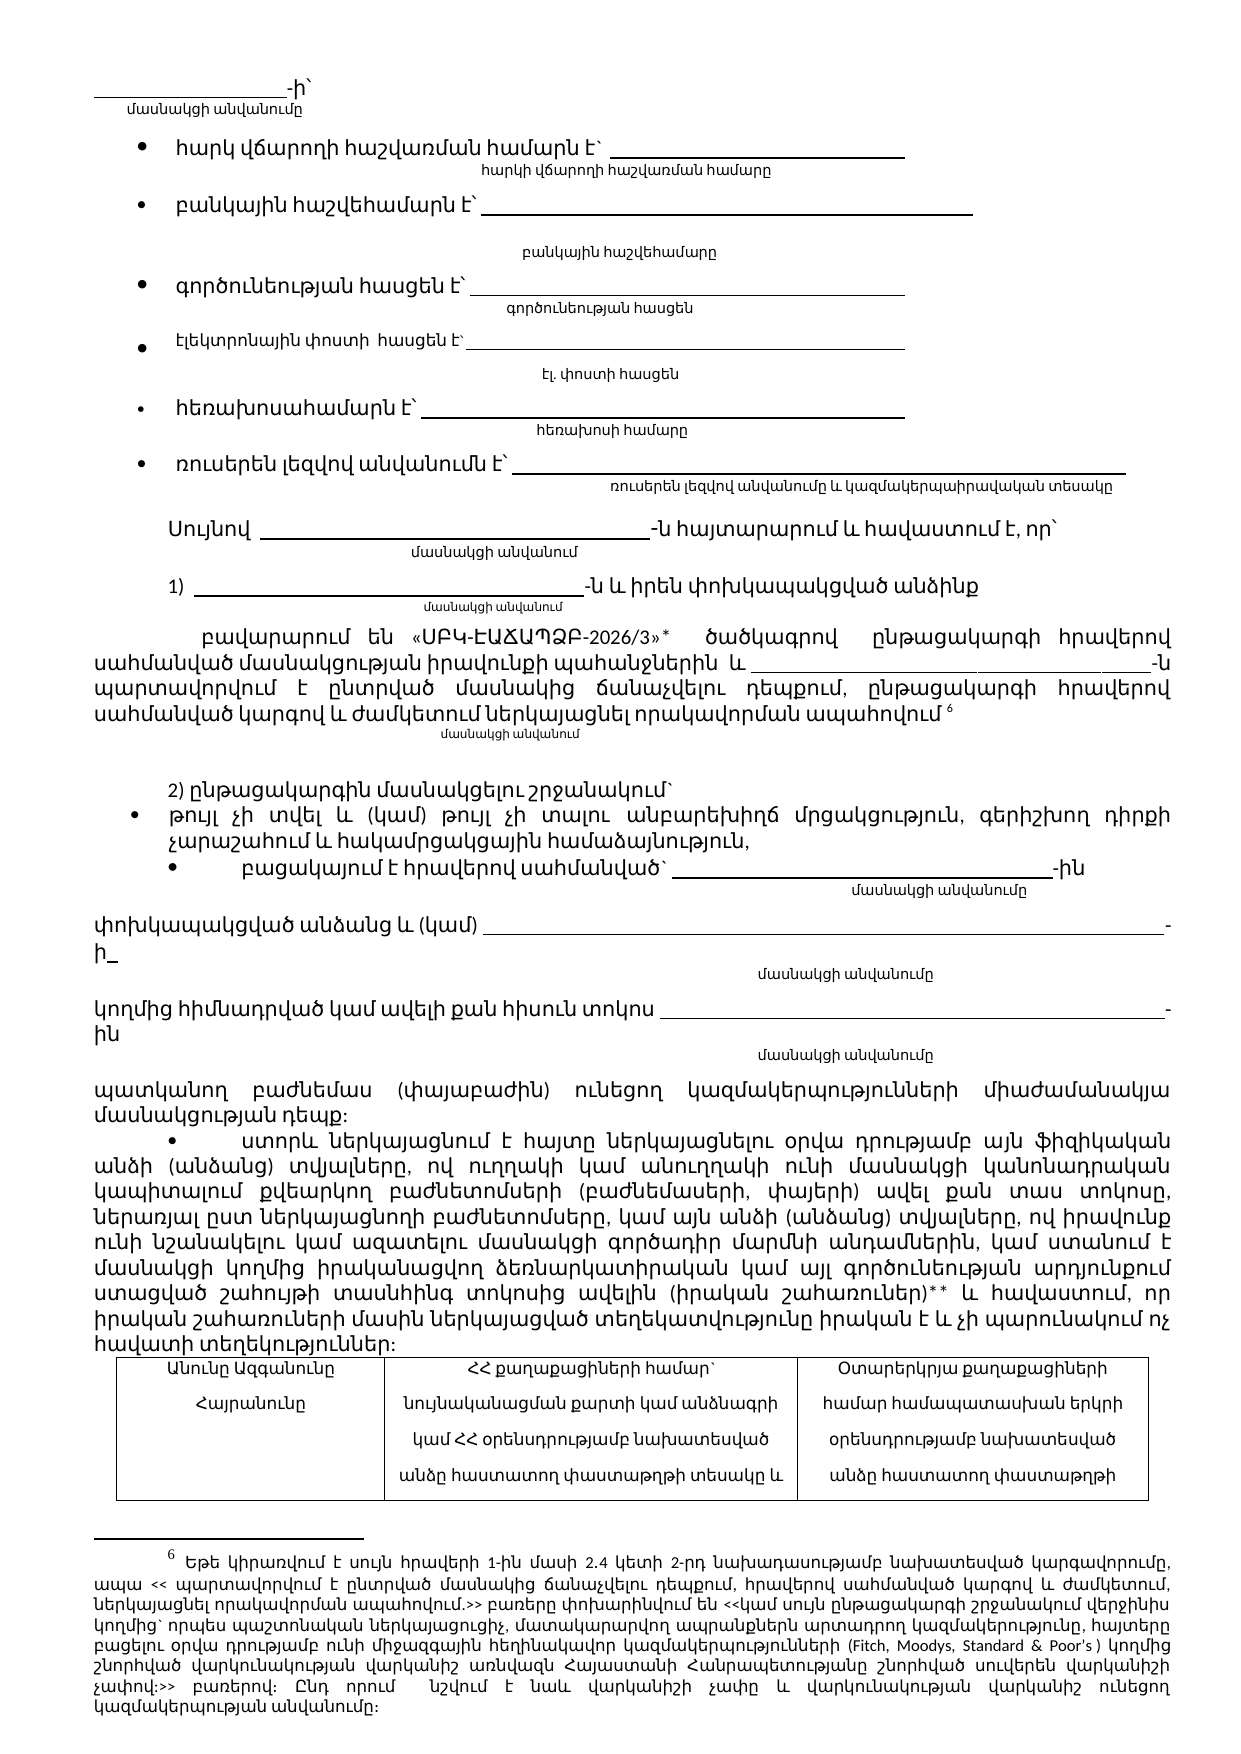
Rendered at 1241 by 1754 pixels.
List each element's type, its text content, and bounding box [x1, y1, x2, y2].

text 2) ընթացակարգին մասնակցելու շրջանակում` [94, 777, 1171, 802]
text մասնակցի անվանումը [94, 100, 1171, 131]
text կողմից հիմնադրված կամ ավելի քան հիսուն տոկոս -ին [94, 996, 1171, 1047]
text ռուսերեն լեզվով անվանումը և կազմակերպաիրավական տեսակը [536, 477, 1171, 507]
text պատկանող բաժնեմաս (փայաբաժին) ունեցող կազմակերպությունների միաժամանակյա մասնակցության դեպք: [94, 1077, 1171, 1128]
text մասնակցի անվանում [94, 543, 1171, 574]
text մասնակցի անվանում [94, 726, 1171, 752]
text Սույնով -ն հայտարարում և հավաստում է, որ՝ [94, 513, 1171, 543]
text մասնակցի անվանումը [94, 965, 1171, 996]
text 1) -ն և իրեն փոխկապակցված անձինք [94, 574, 1171, 599]
text մասնակցի անվանումը [94, 1047, 1171, 1077]
text մասնակցի անվանում [94, 599, 1171, 624]
list ստորև ներկայացնում է հայտը ներկայացնելու օրվա դրությամբ այն ֆիզիկական անձի (անձանց) տվյալները, ով ուղղակի կամ անուղղակի ունի մասնակցի կանոնադրական կապիտալում քվեարկող բաժնետոմսերի (բաժնեմասերի, փայերի) ավել քան տաս տոկոսը, ներառյալ ըստ ներկայացնողի բաժնետոմսերը, կամ այն անձի (անձանց) տվյալները, ով իրավունք ունի նշանակելու կամ ազատելու մասնակցի գործադիր մարմնի անդամներին, կամ ստանում է մասնակցի կողմից իրականացվող ձեռնարկատիրական կամ այլ գործունեության արդյունքում ստացված շահույթի տասնհինգ տոկոսից ավելին (իրական շահառուներ)** և հավաստում, որ իրական շահառուների մասին ներկայացված տեղեկատվությունը իրական է և չի պարունակում ոչ հավատի տեղեկություններ: [94, 1128, 1171, 1357]
list բանկային հաշվեհամարն է՝ [138, 192, 1171, 243]
text էլ. փոստի հասցեն [94, 365, 1171, 396]
text բավարարում են «ՍԲԿ-ԷԱՃԱՊՁԲ-2026/3»* ծածկագրով ընթացակարգի հրավերով սահմանված մասնակցության իրավունքի պահանջներին և -ն պարտավորվում է ընտրված մասնակից ճանաչվելու դեպքում, ընթացակարգի հրավերով սահմանված կարգով և ժամկետում ներկայացնել որակավորման ապահովում [94, 624, 1171, 726]
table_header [117, 1358, 384, 1500]
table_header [798, 1358, 1148, 1500]
text փոխկապակցված անձանց և (կամ) -ի [94, 912, 1171, 965]
text հեռախոսի համարը [462, 421, 1171, 452]
list ռուսերեն լեզվով անվանումն է՝ [138, 452, 1171, 477]
text մասնակցի անվանումը [94, 881, 1171, 912]
text -ի՝ [94, 75, 1171, 100]
list էլեկտրոնային փոստի հասցեն է՝ [138, 329, 1171, 365]
text գործունեության հասցեն [94, 299, 1171, 329]
list թույլ չի տվել և (կամ) թույլ չի տալու անբարեխիղճ մրցակցություն, գերիշխող դիրքի չարաշահում և հակամրցակցային համաձայնություն, [131, 802, 1171, 853]
list հարկ վճարողի հաշվառման համարն է` [138, 131, 1171, 161]
list գործունեության հասցեն է՝ [138, 273, 1171, 299]
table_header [385, 1358, 797, 1500]
text բանկային հաշվեհամարը [94, 243, 1171, 273]
list հեռախոսահամարն է՝ [138, 396, 1171, 421]
list բացակայում է հրավերով սահմանված` -ին [94, 853, 1171, 881]
text հարկի վճարողի հաշվառման համարը [94, 161, 1171, 192]
